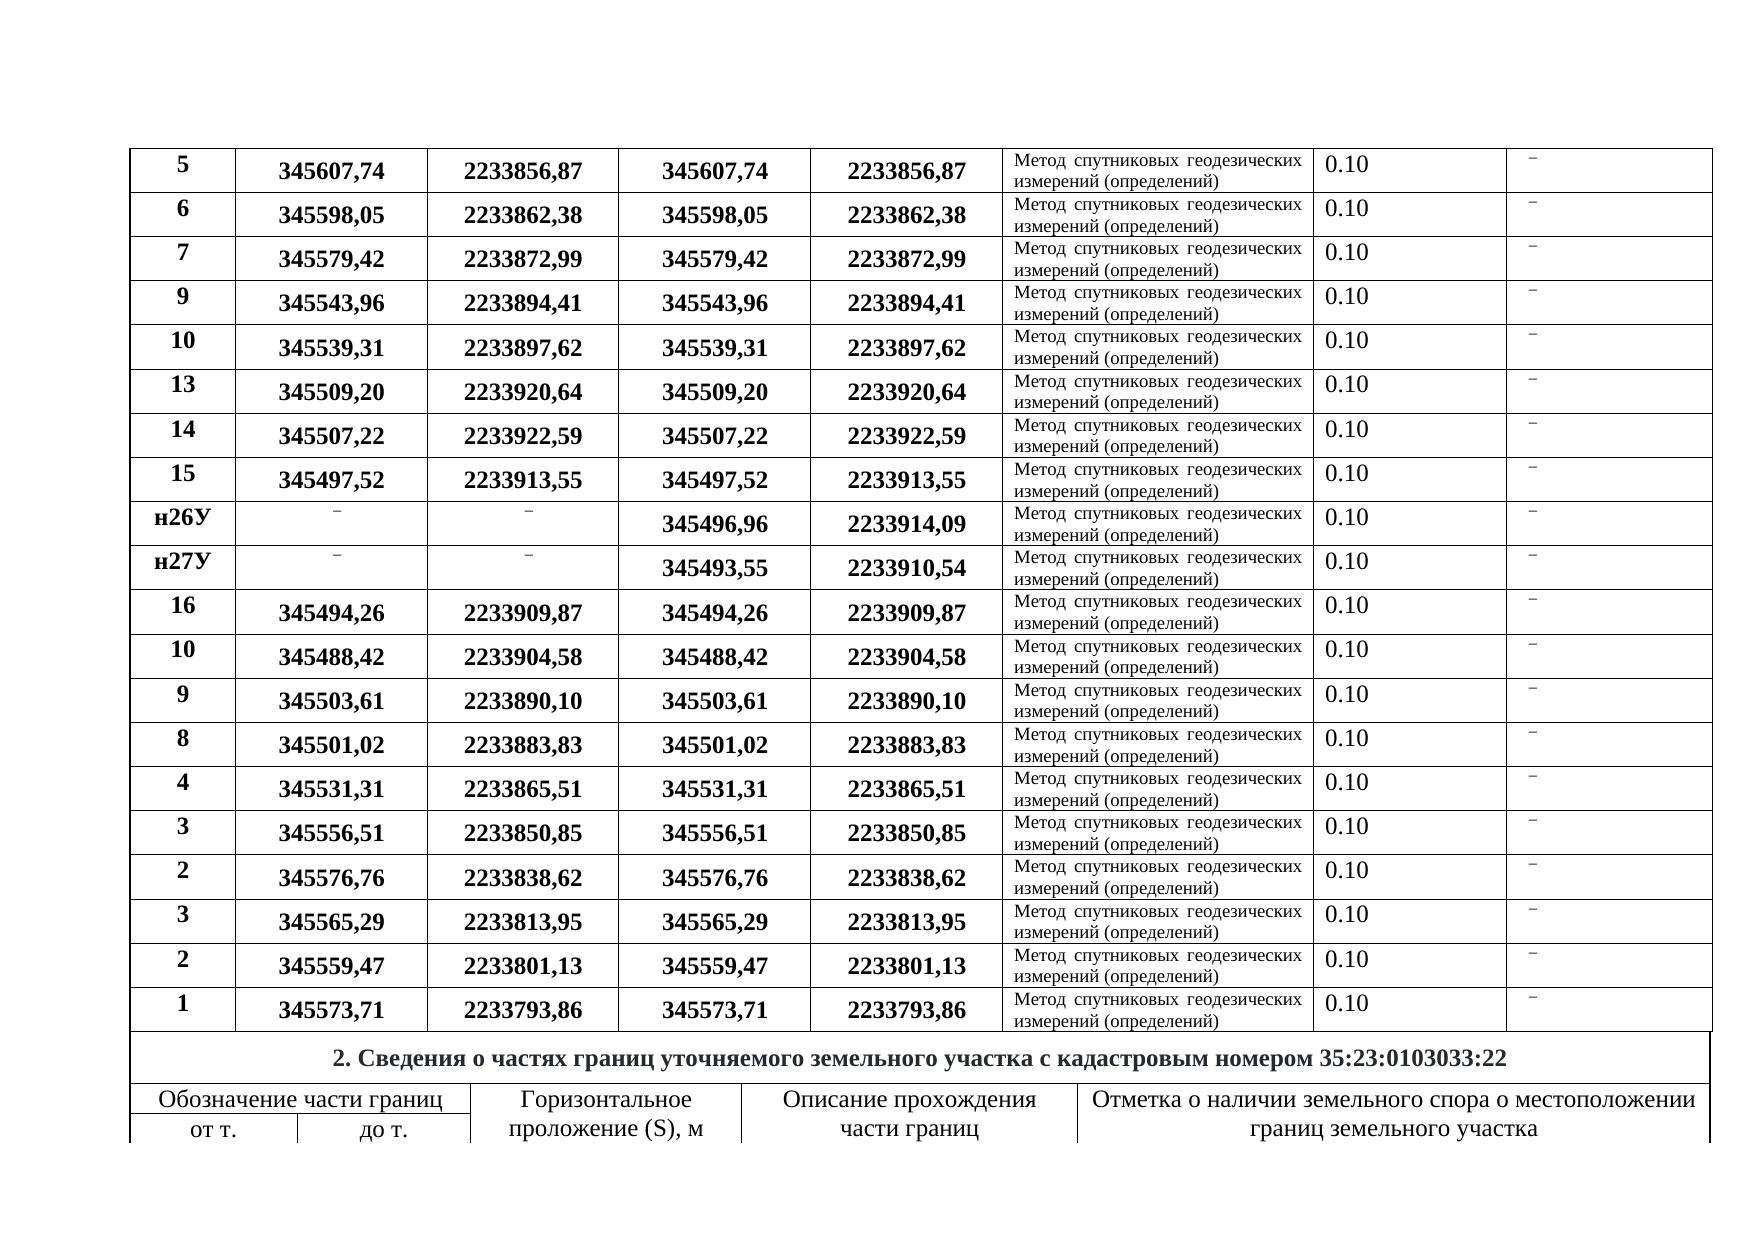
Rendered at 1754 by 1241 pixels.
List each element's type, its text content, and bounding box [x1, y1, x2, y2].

table_cell 2233920,64 [428, 370, 618, 413]
table_cell 10 [131, 635, 235, 678]
table_cell 2233909,87 [811, 590, 1002, 633]
table_cell 345531,31 [619, 767, 810, 810]
table_cell Описание прохождения части границ [742, 1084, 1077, 1143]
table_cell 2233897,62 [811, 325, 1002, 368]
table_cell – [1507, 546, 1712, 589]
table_cell 0.10 [1314, 325, 1506, 368]
table_cell 345559,47 [236, 944, 427, 987]
table_cell Метод спутниковых геодезических измерений (определений) [1003, 723, 1313, 766]
table_cell 2233872,99 [811, 237, 1002, 280]
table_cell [1003, 193, 1313, 236]
table_cell 345507,22 [619, 414, 810, 457]
table_cell 345494,26 [619, 590, 810, 633]
table_cell 2233913,55 [428, 458, 618, 501]
table_cell Метод спутниковых геодезических измерений (определений) [1003, 944, 1313, 987]
table_cell 5 [131, 149, 235, 192]
table_cell 2 [131, 944, 235, 987]
table_cell 345503,61 [236, 679, 427, 722]
table_cell 14 [131, 414, 235, 457]
table_cell 3 [131, 900, 235, 943]
table_cell 345543,96 [236, 281, 427, 324]
table_cell 2233910,54 [811, 546, 1002, 589]
table_cell 345598,05 [619, 193, 810, 236]
table_cell Метод спутниковых геодезических измерений (определений) [1003, 590, 1313, 633]
table_cell 345556,51 [236, 811, 427, 854]
table_cell 0.10 [1314, 149, 1506, 192]
table_cell Метод спутниковых геодезических измерений (определений) [1003, 679, 1313, 722]
table_cell 345543,96 [619, 281, 810, 324]
table_cell 2233890,10 [428, 679, 618, 722]
table_cell н27У [131, 546, 235, 589]
table_cell – [1507, 679, 1712, 722]
table_cell 2233865,51 [811, 767, 1002, 810]
table_cell от т. [131, 1114, 297, 1143]
table_cell 345573,71 [236, 988, 427, 1031]
table_cell 0.10 [1314, 900, 1506, 943]
table_cell – [1507, 325, 1712, 368]
table_cell – [1507, 590, 1712, 633]
table_cell – [1507, 502, 1712, 545]
table_cell 345556,51 [619, 811, 810, 854]
table_cell 2233813,95 [428, 900, 618, 943]
table_cell 2233922,59 [428, 414, 618, 457]
table_cell 9 [131, 281, 235, 324]
table_cell 345488,42 [619, 635, 810, 678]
table_cell – [1507, 811, 1712, 854]
table_cell 345539,31 [236, 325, 427, 368]
table_cell Метод спутниковых геодезических измерений (определений) [1003, 767, 1313, 810]
table_cell 2233801,13 [811, 944, 1002, 987]
table_cell 0.10 [1314, 635, 1506, 678]
table_cell 2233850,85 [428, 811, 618, 854]
table_cell 345579,42 [619, 237, 810, 280]
table_cell н26У [131, 502, 235, 545]
table_cell 345565,29 [236, 900, 427, 943]
table_cell 1 [131, 988, 235, 1031]
table_cell – [1507, 767, 1712, 810]
table_cell – [1507, 458, 1712, 501]
table_cell 345565,29 [619, 900, 810, 943]
table_cell 345531,31 [236, 767, 427, 810]
table_cell Метод спутниковых геодезических измерений (определений) [1003, 281, 1313, 324]
table_cell – [1507, 237, 1712, 280]
table_cell 6 [131, 193, 235, 236]
table_cell 2233894,41 [811, 281, 1002, 324]
table_cell Метод спутниковых геодезических измерений (определений) [1003, 414, 1313, 457]
table_cell 2233904,58 [811, 635, 1002, 678]
table_cell Метод спутниковых геодезических измерений (определений) [1003, 546, 1313, 589]
table_cell 2233914,09 [811, 502, 1002, 545]
table_cell 7 [131, 237, 235, 280]
table_cell 2233894,41 [428, 281, 618, 324]
table_cell 2233793,86 [811, 988, 1002, 1031]
table_cell 0.10 [1314, 237, 1506, 280]
table_cell 0.10 [1314, 370, 1506, 413]
table_cell 15 [131, 458, 235, 501]
table_cell 2233856,87 [428, 149, 618, 192]
table_cell 8 [131, 723, 235, 766]
table_cell 345598,05 [236, 193, 427, 236]
table_cell 0.10 [1314, 281, 1506, 324]
table_cell 2233850,85 [811, 811, 1002, 854]
table_cell – [428, 546, 618, 589]
table_cell 0.10 [1314, 414, 1506, 457]
table_cell 10 [131, 325, 235, 368]
table_cell – [1507, 723, 1712, 766]
table_cell 345488,42 [236, 635, 427, 678]
table_cell 2233856,87 [811, 149, 1002, 192]
table_cell 0.10 [1314, 944, 1506, 987]
table_cell 0.10 [1314, 767, 1506, 810]
table_cell 345576,76 [236, 855, 427, 898]
table_cell – [1507, 414, 1712, 457]
table_cell – [236, 502, 427, 545]
table_cell 2233883,83 [811, 723, 1002, 766]
table_cell 2233890,10 [811, 679, 1002, 722]
table_cell 0.10 [1314, 193, 1506, 236]
table_cell – [1507, 900, 1712, 943]
table_cell 345607,74 [236, 149, 427, 192]
table_cell – [1507, 944, 1712, 987]
table_cell 2233920,64 [811, 370, 1002, 413]
table_cell 2233913,55 [811, 458, 1002, 501]
table_cell 2233904,58 [428, 635, 618, 678]
table_cell Отметка о наличии земельного спора о местоположении границ земельного участка [1078, 1084, 1709, 1143]
table_cell 345496,96 [619, 502, 810, 545]
table_cell Метод спутниковых геодезических измерений (определений) [1003, 811, 1313, 854]
table_cell 345493,55 [619, 546, 810, 589]
table_cell Метод спутниковых геодезических измерений (определений) [1003, 988, 1313, 1031]
table_cell 345579,42 [236, 237, 427, 280]
table_cell Метод спутниковых геодезических измерений (определений) [1003, 325, 1313, 368]
table_cell 2233872,99 [428, 237, 618, 280]
table_cell 0.10 [1314, 811, 1506, 854]
table_cell Обозначение части границ [131, 1084, 470, 1113]
table_cell 345501,02 [619, 723, 810, 766]
table_cell 0.10 [1314, 679, 1506, 722]
table_cell 345559,47 [619, 944, 810, 987]
table_cell 345509,20 [619, 370, 810, 413]
table_cell 2233922,59 [811, 414, 1002, 457]
table_cell – [1507, 193, 1712, 236]
table_cell 0.10 [1314, 458, 1506, 501]
table_cell Метод спутниковых геодезических измерений (определений) [1003, 900, 1313, 943]
table_cell – [1507, 635, 1712, 678]
table_cell 345509,20 [236, 370, 427, 413]
table_cell 2233862,38 [811, 193, 1002, 236]
table_cell – [1507, 149, 1712, 192]
table_cell 0.10 [1314, 855, 1506, 898]
table_cell 2233801,13 [428, 944, 618, 987]
table_cell 2233838,62 [428, 855, 618, 898]
table_cell 345507,22 [236, 414, 427, 457]
table_cell 345494,26 [236, 590, 427, 633]
table_cell 345607,74 [619, 149, 810, 192]
table_cell 345539,31 [619, 325, 810, 368]
table_cell 345573,71 [619, 988, 810, 1031]
table_cell 0.10 [1314, 590, 1506, 633]
table_cell 0.10 [1314, 546, 1506, 589]
table_cell Метод спутниковых геодезических измерений (определений) [1003, 458, 1313, 501]
table_cell Горизонтальное проложение (S), м [471, 1084, 741, 1143]
table_cell 2233813,95 [811, 900, 1002, 943]
table_cell 2233862,38 [428, 193, 618, 236]
table_cell до т. [298, 1114, 470, 1143]
table_cell 16 [131, 590, 235, 633]
table_cell 345503,61 [619, 679, 810, 722]
table_cell 2 [131, 855, 235, 898]
table_cell Метод спутниковых геодезических измерений (определений) [1003, 635, 1313, 678]
table_cell 2233909,87 [428, 590, 618, 633]
table_cell 3 [131, 811, 235, 854]
table_cell 345576,76 [619, 855, 810, 898]
table_cell – [1507, 281, 1712, 324]
table_cell 345501,02 [236, 723, 427, 766]
table_cell 9 [131, 679, 235, 722]
table_cell – [428, 502, 618, 545]
table_cell 2233793,86 [428, 988, 618, 1031]
table_cell Метод спутниковых геодезических измерений (определений) [1003, 855, 1313, 898]
table_cell 0.10 [1314, 723, 1506, 766]
table_cell 4 [131, 767, 235, 810]
table_cell Метод спутниковых геодезических измерений (определений) [1003, 502, 1313, 545]
table_cell 0.10 [1314, 502, 1506, 545]
table_cell 0.10 [1314, 988, 1506, 1031]
table_cell – [236, 546, 427, 589]
table_cell Метод спутниковых геодезических измерений (определений) [1003, 370, 1313, 413]
table_cell Метод спутниковых геодезических измерений (определений) [1003, 237, 1313, 280]
table_cell – [1507, 855, 1712, 898]
table_cell 345497,52 [619, 458, 810, 501]
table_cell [1003, 149, 1313, 192]
table_cell 2233865,51 [428, 767, 618, 810]
table_cell 13 [131, 370, 235, 413]
table_cell – [1507, 988, 1712, 1031]
table_cell – [1507, 370, 1712, 413]
table_cell 345497,52 [236, 458, 427, 501]
table_cell 2233883,83 [428, 723, 618, 766]
table_cell 2233897,62 [428, 325, 618, 368]
table_cell 2. Сведения о частях границ уточняемого земельного участка с кадастровым номером 35:23:0103033:22 [131, 1032, 1709, 1083]
table_cell 2233838,62 [811, 855, 1002, 898]
